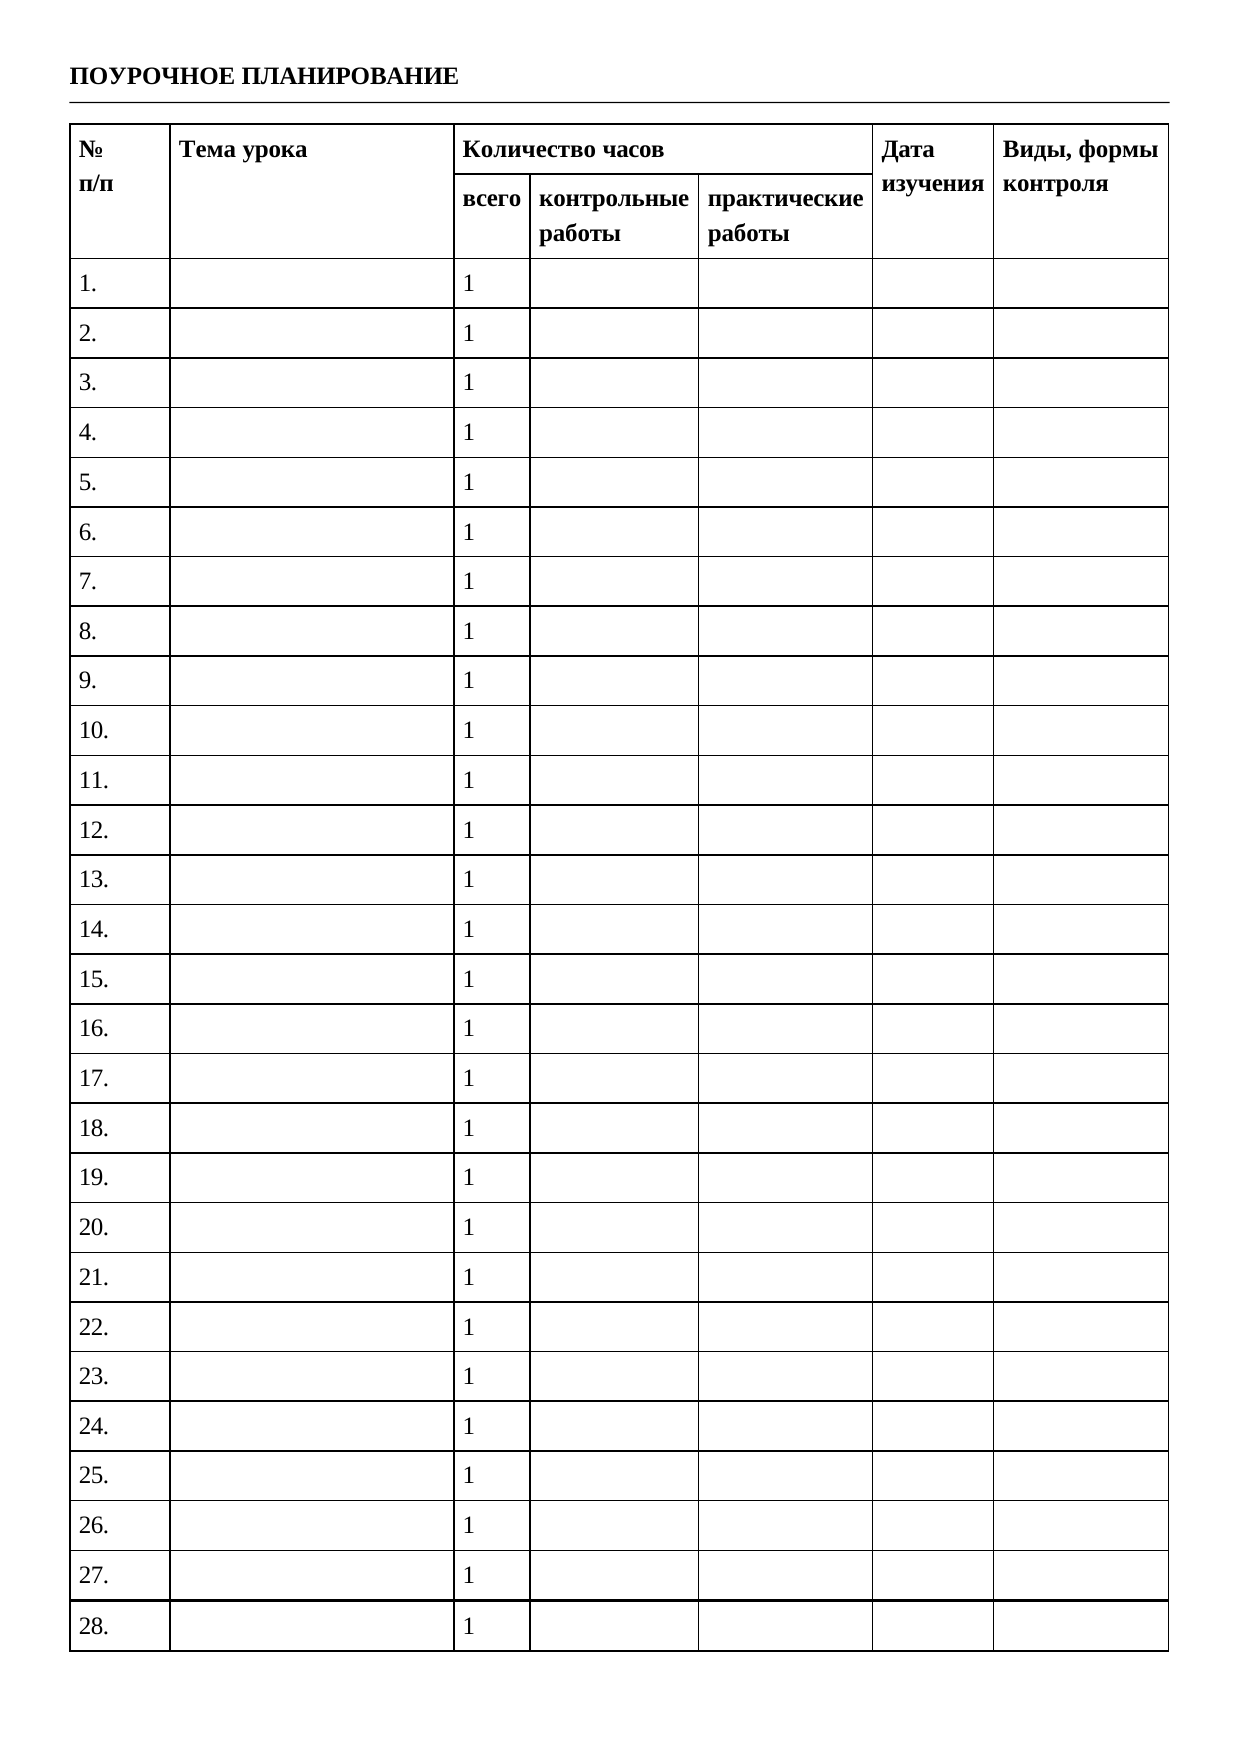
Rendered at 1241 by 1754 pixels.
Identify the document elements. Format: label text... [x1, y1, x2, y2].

table_cell [994, 806, 1168, 854]
table_cell [699, 1203, 872, 1251]
table_cell 21. [71, 1253, 169, 1301]
table_cell [171, 408, 453, 456]
table_cell [531, 1005, 698, 1053]
table_cell [873, 607, 993, 655]
table_cell [994, 408, 1168, 456]
table_cell [171, 1203, 453, 1251]
table_cell [994, 905, 1168, 953]
table_cell 1 [455, 309, 529, 357]
table_cell [531, 508, 698, 556]
table_cell 26. [71, 1501, 169, 1549]
table_cell [531, 259, 698, 307]
table_header № п/п [71, 125, 169, 258]
table_cell [171, 1054, 453, 1102]
table_cell [699, 1054, 872, 1102]
table_cell 24. [71, 1402, 169, 1450]
table_cell 1 [455, 508, 529, 556]
table_cell 1 [455, 259, 529, 307]
table_cell 22. [71, 1303, 169, 1351]
table_cell [994, 1253, 1168, 1301]
table_cell [994, 1402, 1168, 1450]
table_cell [171, 706, 453, 754]
table_cell [171, 458, 453, 506]
table_cell [531, 607, 698, 655]
table_cell [531, 1303, 698, 1351]
table_cell [699, 1005, 872, 1053]
table_cell [699, 1352, 872, 1400]
table_cell 1 [455, 1104, 529, 1152]
table_cell [171, 1005, 453, 1053]
table_cell [994, 309, 1168, 357]
table_cell 1 [455, 806, 529, 854]
table_cell [994, 856, 1168, 903]
table_cell [994, 955, 1168, 1003]
table_header [994, 1602, 1168, 1650]
table_cell 11. [71, 756, 169, 804]
table_cell 1 [455, 359, 529, 407]
table_cell [873, 1352, 993, 1400]
table_cell [994, 1352, 1168, 1400]
table_cell [699, 458, 872, 506]
table_cell [994, 1452, 1168, 1500]
table_cell [994, 359, 1168, 407]
table_cell [171, 557, 453, 605]
table_cell [994, 259, 1168, 307]
table_header [531, 1602, 698, 1650]
table_cell [531, 359, 698, 407]
table_header 1 [455, 1602, 529, 1650]
table_cell [531, 1352, 698, 1400]
table_cell [699, 359, 872, 407]
table_cell [699, 1402, 872, 1450]
table_cell 1. [71, 259, 169, 307]
table_cell 1 [455, 1303, 529, 1351]
table_cell 2. [71, 309, 169, 357]
table_cell [171, 1551, 453, 1599]
table_cell 18. [71, 1104, 169, 1152]
table_cell [171, 905, 453, 953]
table_cell [531, 1203, 698, 1251]
table_cell [873, 706, 993, 754]
table_cell [699, 955, 872, 1003]
table_cell 1 [455, 1501, 529, 1549]
table_cell [531, 408, 698, 456]
table_cell 1 [455, 905, 529, 953]
table_cell 1 [455, 458, 529, 506]
table_cell 20. [71, 1203, 169, 1251]
table_cell [873, 1005, 993, 1053]
table_cell 1 [455, 1203, 529, 1251]
table_cell контрольные работы [531, 175, 698, 258]
table_cell [873, 259, 993, 307]
table_cell [994, 1551, 1168, 1599]
table_cell [531, 1551, 698, 1599]
table_cell [994, 1104, 1168, 1152]
table_cell [873, 1402, 993, 1450]
table_cell [531, 856, 698, 903]
table_cell [699, 557, 872, 605]
table_cell 1 [455, 1054, 529, 1102]
table_cell [699, 657, 872, 705]
table_cell [531, 309, 698, 357]
table_cell [873, 359, 993, 407]
table_cell 23. [71, 1352, 169, 1400]
table_cell [994, 1501, 1168, 1549]
table_cell 1 [455, 1005, 529, 1053]
table_cell 27. [71, 1551, 169, 1599]
table_cell [171, 1253, 453, 1301]
table_cell 1 [455, 1402, 529, 1450]
table_cell 1 [455, 408, 529, 456]
table_cell практические работы [699, 175, 872, 258]
table_cell [873, 955, 993, 1003]
table_cell [171, 856, 453, 903]
table_cell [531, 557, 698, 605]
table_cell 25. [71, 1452, 169, 1500]
table_cell 19. [71, 1154, 169, 1202]
table_cell [994, 1054, 1168, 1102]
table_cell [873, 1054, 993, 1102]
table_cell [699, 1253, 872, 1301]
table_cell 3. [71, 359, 169, 407]
table_cell [873, 557, 993, 605]
table_cell [873, 458, 993, 506]
table_cell [873, 1551, 993, 1599]
table_cell [531, 657, 698, 705]
table_cell [994, 706, 1168, 754]
table_cell 1 [455, 756, 529, 804]
table_cell всего [455, 175, 529, 258]
table_cell [531, 1154, 698, 1202]
table_cell 8. [71, 607, 169, 655]
table_cell [531, 1104, 698, 1152]
table_cell [873, 408, 993, 456]
table_cell 16. [71, 1005, 169, 1053]
table_cell [171, 1104, 453, 1152]
table_cell [994, 458, 1168, 506]
table_cell 1 [455, 1253, 529, 1301]
table_cell [699, 1551, 872, 1599]
table_cell [873, 1203, 993, 1251]
table_cell [699, 756, 872, 804]
table_cell [171, 1501, 453, 1549]
table_cell [994, 756, 1168, 804]
table_cell 1 [455, 955, 529, 1003]
table_cell 14. [71, 905, 169, 953]
table_cell [171, 1154, 453, 1202]
table_cell [994, 607, 1168, 655]
table_cell [531, 1253, 698, 1301]
table_cell [699, 1501, 872, 1549]
table_cell [873, 905, 993, 953]
table_cell [171, 1402, 453, 1450]
table_cell [699, 508, 872, 556]
table_cell [873, 1154, 993, 1202]
table_cell 1 [455, 1452, 529, 1500]
text ПОУРОЧНОЕ ПЛАНИРОВАНИЕ [69, 61, 1182, 90]
table_cell 1 [455, 706, 529, 754]
table_cell [873, 756, 993, 804]
table_header Тема урока [171, 125, 453, 258]
table_cell 12. [71, 806, 169, 854]
table_header Виды, формы контроля [994, 125, 1168, 258]
table_cell [171, 359, 453, 407]
table_cell [994, 557, 1168, 605]
table_cell [873, 1104, 993, 1152]
table_cell [171, 1352, 453, 1400]
table_cell [171, 508, 453, 556]
table_cell [994, 1203, 1168, 1251]
table_cell [873, 1253, 993, 1301]
table_cell [699, 408, 872, 456]
table_cell [171, 955, 453, 1003]
table_cell [994, 1154, 1168, 1202]
table_cell [699, 259, 872, 307]
table_header [171, 1602, 453, 1650]
table_cell [873, 657, 993, 705]
table_cell 15. [71, 955, 169, 1003]
table_cell [994, 1005, 1168, 1053]
table_cell [699, 607, 872, 655]
table_cell [699, 309, 872, 357]
table_cell 6. [71, 508, 169, 556]
table_cell [171, 259, 453, 307]
table_cell [171, 657, 453, 705]
table_cell 1 [455, 607, 529, 655]
table_cell 5. [71, 458, 169, 506]
table_cell [531, 756, 698, 804]
table_cell 1 [455, 557, 529, 605]
table_cell 1 [455, 657, 529, 705]
table_cell 4. [71, 408, 169, 456]
table_cell 13. [71, 856, 169, 903]
table_header [873, 1602, 993, 1650]
table_cell 1 [455, 1551, 529, 1599]
table_cell [171, 607, 453, 655]
table_cell [171, 1452, 453, 1500]
table_cell [699, 1104, 872, 1152]
table_cell [699, 806, 872, 854]
table_cell [171, 1303, 453, 1351]
table_header [699, 1602, 872, 1650]
table_cell [994, 1303, 1168, 1351]
table_cell [873, 1452, 993, 1500]
table_cell [994, 657, 1168, 705]
table_cell [531, 806, 698, 854]
table_cell [873, 1303, 993, 1351]
table_cell 1 [455, 1352, 529, 1400]
table_cell [531, 1501, 698, 1549]
table_cell [873, 1501, 993, 1549]
table_cell [171, 806, 453, 854]
table_cell [873, 508, 993, 556]
table_header 28. [71, 1602, 169, 1650]
table_cell [699, 1154, 872, 1202]
table_cell 9. [71, 657, 169, 705]
table_header Дата изучения [873, 125, 993, 258]
table_cell [873, 856, 993, 903]
table_cell [531, 706, 698, 754]
table_cell [531, 1452, 698, 1500]
table_cell [699, 1303, 872, 1351]
table_header Количество часов [455, 125, 872, 173]
table_cell [994, 508, 1168, 556]
table_cell [873, 806, 993, 854]
table_cell [171, 309, 453, 357]
table_cell [171, 756, 453, 804]
table_cell [699, 1452, 872, 1500]
table_cell 1 [455, 856, 529, 903]
table_cell [531, 905, 698, 953]
table_cell [699, 905, 872, 953]
table_cell [531, 1054, 698, 1102]
table_cell 1 [455, 1154, 529, 1202]
table_cell [531, 1402, 698, 1450]
table_cell 17. [71, 1054, 169, 1102]
table_cell 7. [71, 557, 169, 605]
table_cell [531, 955, 698, 1003]
table_cell [531, 458, 698, 506]
table_cell 10. [71, 706, 169, 754]
table_cell [699, 706, 872, 754]
table_cell [873, 309, 993, 357]
table_cell [699, 856, 872, 903]
